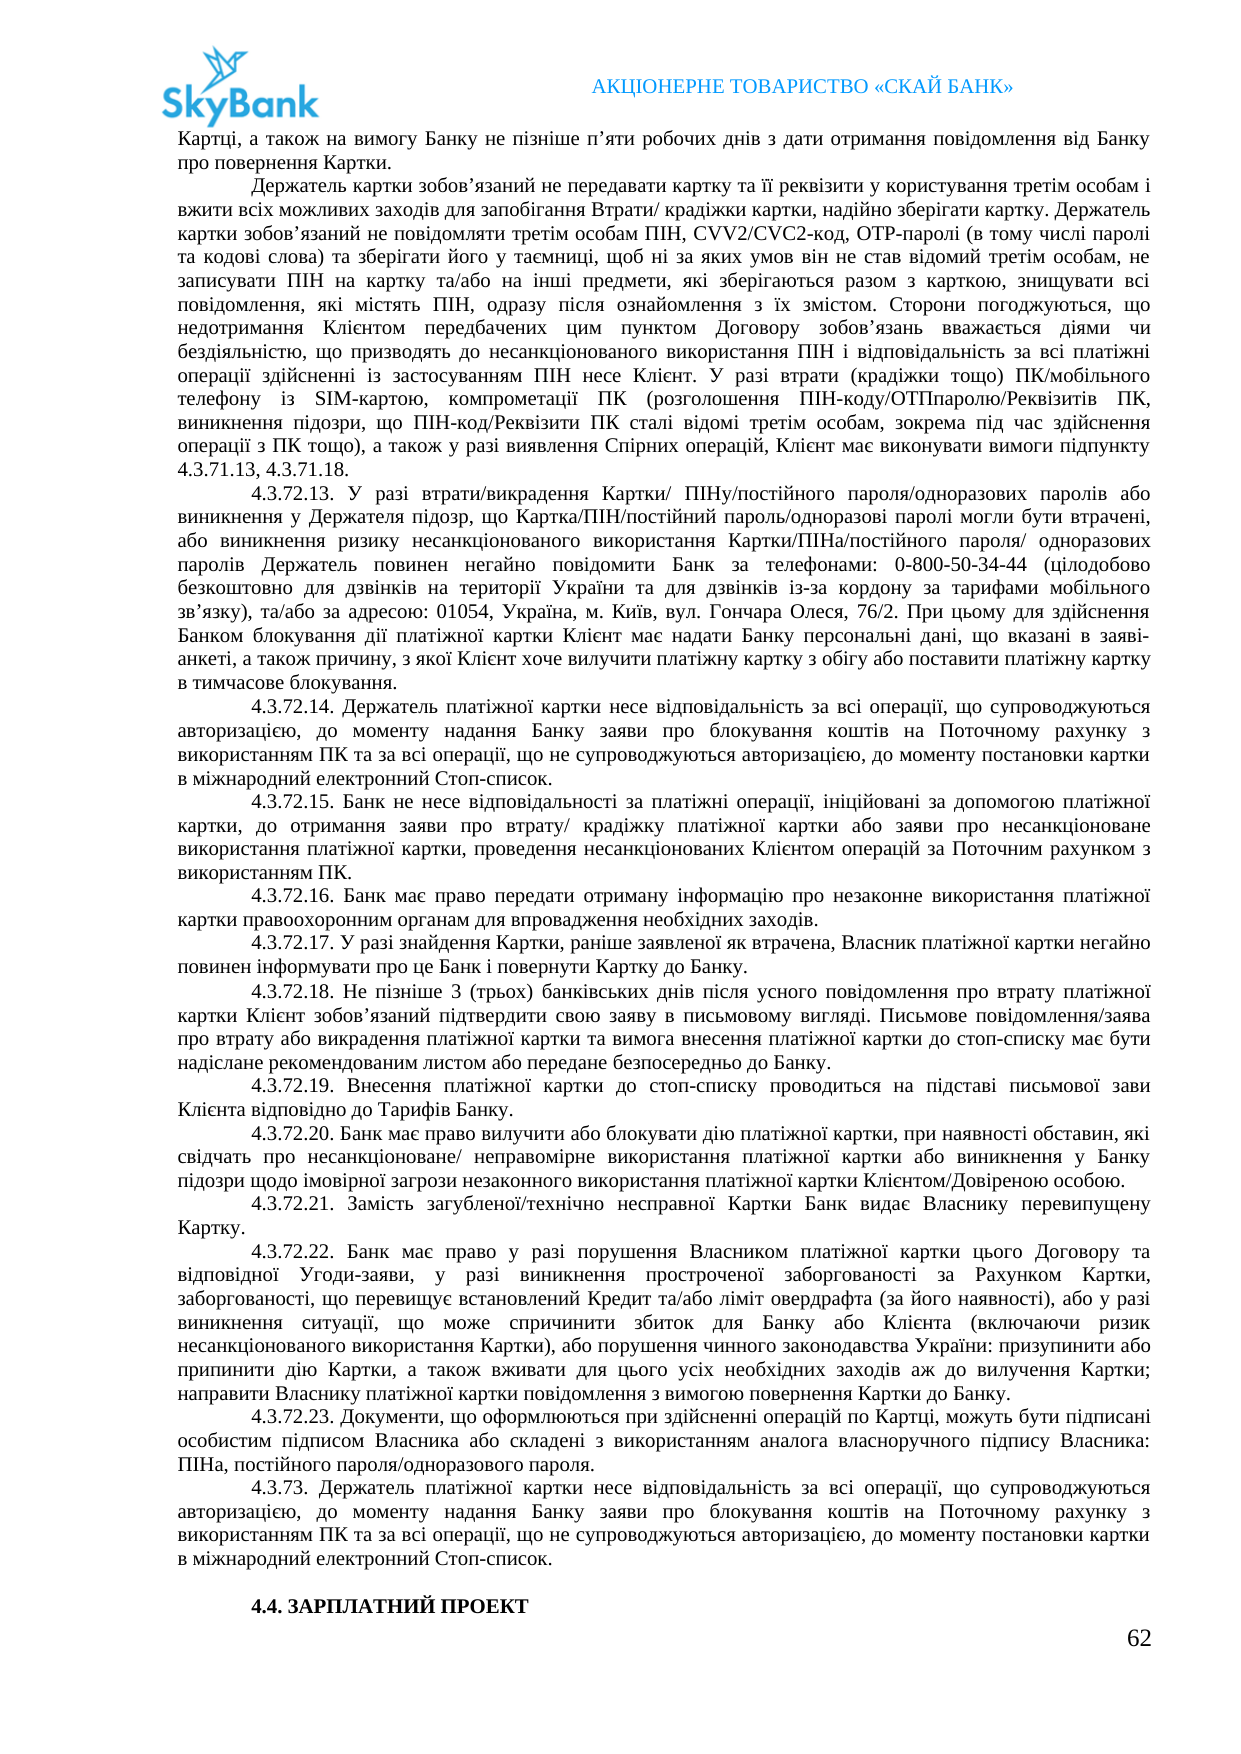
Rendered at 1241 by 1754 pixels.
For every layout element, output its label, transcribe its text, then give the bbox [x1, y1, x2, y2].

text 4.3.72.20. Банк має право вилучити або блокувати дію платіжної картки, при наявності обставин, які свідчать про несанкціоноване/ неправомірне використання платіжної картки або виникнення у Банку підозри щодо імовірної загрози незаконного використання платіжної картки Клієнтом/Довіреною особою. [177, 1121, 1152, 1192]
text 4.3.72.13. У разі втрати/викрадення Картки/ ПІНу/постійного пароля/одноразових паролів або виникнення у Держателя підозр, що Картка/ПІН/постійний пароль/одноразові паролі могли бути втрачені, або виникнення ризику несанкціонованого використання Картки/ПІНа/постійного пароля/ одноразових паролів Держатель повинен негайно повідомити Банк за телефонами: 0-800-50-34-44 (цілодобово безкоштовно для дзвінків на території України та для дзвінків із-за кордону за тарифами мобільного зв’язку), та/або за адресою: 01054, Україна, м. Київ, вул. Гончара Олеся, 76/2. При цьому для здійснення Банком блокування дії платіжної картки Клієнт має надати Банку персональні дані, що вказані в заяві-анкеті, а також причину, з якої Клієнт хоче вилучити платіжну картку з обігу або поставити платіжну картку в тимчасове блокування. [177, 481, 1152, 694]
text 4.3.72.22. Банк має право у разі порушення Власником платіжної картки цього Договору та відповідної Угоди-заяви, у разі виникнення простроченої заборгованості за Рахунком Картки, заборгованості, що перевищує встановлений Кредит та/або ліміт овердрафта (за його наявності), або у разі виникнення ситуації, що може спричинити збиток для Банку або Клієнта (включаючи ризик несанкціонованого використання Картки), або порушення чинного законодавства України: призупинити або припинити дію Картки, а також вживати для цього усіх необхідних заходів аж до вилучення Картки; направити Власнику платіжної картки повідомлення з вимогою повернення Картки до Банку. [177, 1239, 1152, 1405]
text 4.3.72.16. Банк має право передати отриману інформацію про незаконне використання платіжної картки правоохоронним органам для впровадження необхідних заходів. [177, 884, 1152, 931]
text 4.3.72.14. Держатель платіжної картки несе відповідальність за всі операції, що супроводжуються авторизацією, до моменту надання Банку заяви про блокування коштів на Поточному рахунку з використанням ПК та за всі операції, що не супроводжуються авторизацією, до моменту постановки картки в міжнародний електронний Стоп-список. [177, 694, 1152, 790]
picture [142, 35, 349, 140]
text 4.3.72.17. У разі знайдення Картки, раніше заявленої як втрачена, Власник платіжної картки негайно повинен інформувати про це Банк і повернути Картку до Банку. [177, 931, 1152, 978]
text 4.3.72.21. Замість загубленої/технічно несправної Картки Банк видає Власнику перевипущену Картку. [177, 1192, 1152, 1239]
text 4.3.72.19. Внесення платіжної картки до стоп-списку проводиться на підставі письмової зави Клієнта відповідно до Тарифів Банку. [177, 1074, 1152, 1121]
text 4.3.73. Держатель платіжної картки несе відповідальність за всі операції, що супроводжуються авторизацією, до моменту надання Банку заяви про блокування коштів на Поточному рахунку з використанням ПК та за всі операції, що не супроводжуються авторизацією, до моменту постановки картки в міжнародний електронний Стоп-список. [177, 1476, 1152, 1570]
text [177, 127, 1152, 174]
text 4.3.72.15. Банк не несе відповідальності за платіжні операції, ініційовані за допомогою платіжної картки, до отримання заяви про втрату/ крадіжку платіжної картки або заяви про несанкціоноване використання платіжної картки, проведення несанкціонованих Клієнтом операцій за Поточним рахунком з використанням ПК. [177, 790, 1152, 884]
text 4.3.72.23. Документи, що оформлюються при здійсненні операцій по Картці, можуть бути підписані особистим підписом Власника або складені з використанням аналога власноручного підпису Власника: ПІНа, постійного пароля/одноразового пароля. [177, 1405, 1152, 1476]
list 4.4. Зарплатний проект [233, 1594, 1152, 1618]
text Держатель картки зобов’язаний не передавати картку та її реквізити у користування третім особам і вжити всіх можливих заходів для запобігання Втрати/ крадіжки картки, надійно зберігати картку. Держатель картки зобов’язаний не повідомляти третім особам ПІН, CVV2/CVC2-код, ОТР-паролі (в тому числі паролі та кодові слова) та зберігати його у таємниці, щоб ні за яких умов він не став відомий третім особам, не записувати ПІН на картку та/або на інші предмети, які зберігаються разом з карткою, знищувати всі повідомлення, які містять ПІН, одразу після ознайомлення з їх змістом. Сторони погоджуються, що недотримання Клієнтом передбачених цим пунктом Договору зобов’язань вважається діями чи бездіяльністю, що призводять до несанкціонованого використання ПІН і відповідальність за всі платіжні операції здійсненні із застосуванням ПІН несе Клієнт. У разі втрати (крадіжки тощо) ПК/мобільного телефону із SIM-картою, компрометації ПК (розголошення ПІН-коду/ОТПпаролю/Реквізитів ПК, виникнення підозри, що ПІН-код/Реквізити ПК сталі відомі третім особам, зокрема під час здійснення операції з ПК тощо), а також у разі виявлення Спірних операцій, Клієнт має виконувати вимоги підпункту 4.3.71.13, 4.3.71.18. [177, 174, 1152, 481]
text 4.3.72.18. Не пізніше 3 (трьох) банківських днів після усного повідомлення про втрату платіжної картки Клієнт зобов’язаний підтвердити свою заяву в письмовому вигляді. Письмове повідомлення/заява про втрату або викрадення платіжної картки та вимога внесення платіжної картки до стоп-списку має бути надіслане рекомендованим листом або передане безпосередньо до Банку. [177, 979, 1152, 1074]
